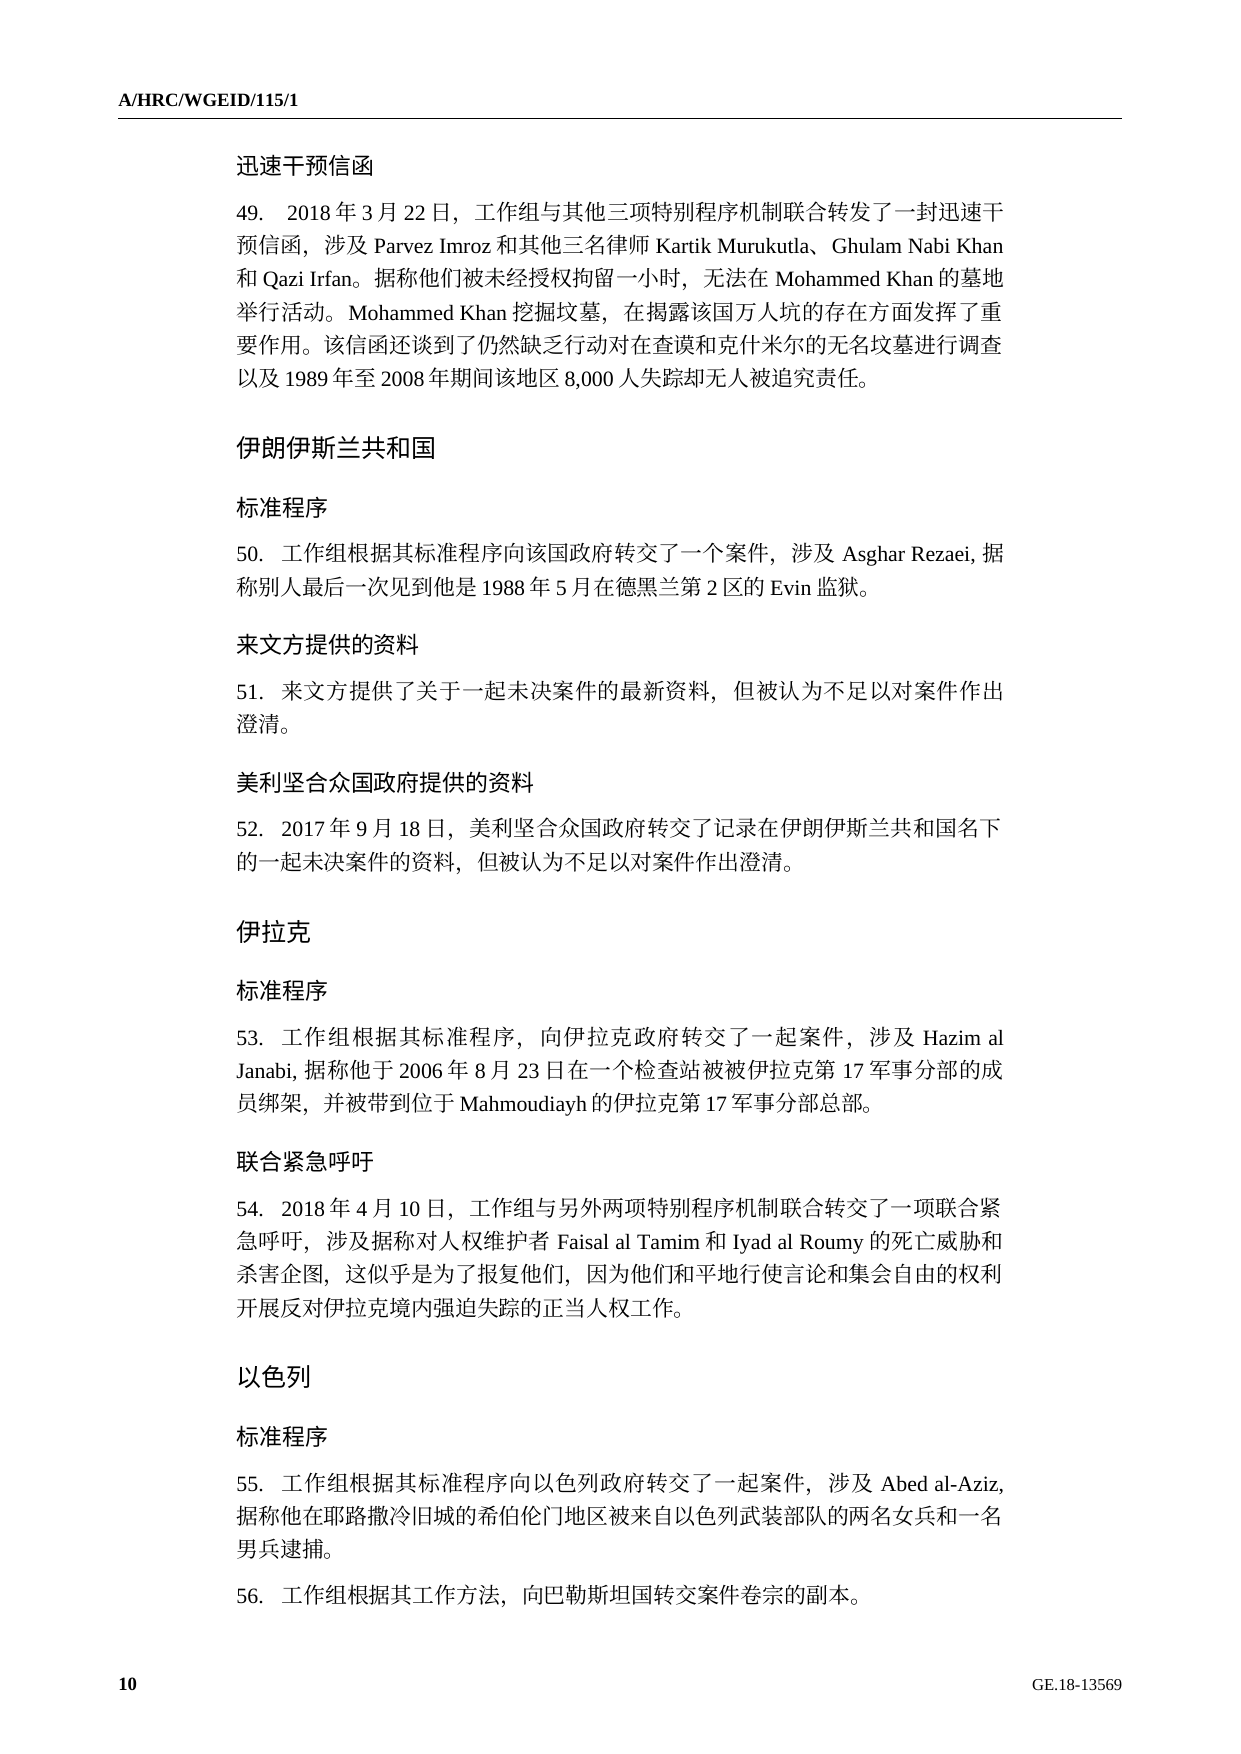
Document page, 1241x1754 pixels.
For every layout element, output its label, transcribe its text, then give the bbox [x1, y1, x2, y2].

text 标准程序 [118, 489, 1004, 523]
text 标准程序 [118, 973, 1004, 1006]
text 迅速干预信函 [118, 148, 1004, 181]
text 49. 2018年3月22日，工作组与其他三项特别程序机制联合转发了一封迅速干预信函，涉及Parvez Imroz和其他三名律师Kartik Murukutla、Ghulam Nabi Khan和Qazi Irfan。据称他们被未经授权拘留一小时，无法在Mohammed Khan的墓地举行活动。Mohammed Khan挖掘坟墓，在揭露该国万人坑的存在方面发挥了重要作用。该信函还谈到了仍然缺乏行动对在查谟和克什米尔的无名坟墓进行调查，以及1989年至2008年期间该地区8,000人失踪却无人被追究责任。 [236, 193, 1004, 393]
text 美利坚合众国政府提供的资料 [118, 764, 1004, 798]
text 伊朗伊斯兰共和国 [118, 431, 1004, 464]
text 53. 工作组根据其标准程序，向伊拉克政府转交了一起案件，涉及Hazim al Janabi, 据称他于2006年8月23日在一个检查站被被伊拉克第17军事分部的成员绑架，并被带到位于Mahmoudiayh的伊拉克第17军事分部总部。 [236, 1018, 1004, 1118]
text 联合紧急呼吁 [118, 1143, 1004, 1177]
text 来文方提供的资料 [118, 627, 1004, 660]
text 50. 工作组根据其标准程序向该国政府转交了一个案件，涉及Asghar Rezaei, 据称别人最后一次见到他是1988年5月在德黑兰第2区的Evin监狱。 [236, 535, 1004, 602]
text 56. 工作组根据其工作方法，向巴勒斯坦国转交案件卷宗的副本。 [236, 1577, 1004, 1610]
text 伊拉克 [118, 914, 1004, 948]
text 52. 2017年9月18日，美利坚合众国政府转交了记录在伊朗伊斯兰共和国名下的一起未决案件的资料，但被认为不足以对案件作出澄清。 [236, 810, 1004, 877]
text 以色列 [118, 1360, 1004, 1393]
text 55. 工作组根据其标准程序向以色列政府转交了一起案件，涉及Abed al-Aziz, 据称他在耶路撒冷旧城的希伯伦门地区被来自以色列武装部队的两名女兵和一名男兵逮捕。 [236, 1464, 1004, 1564]
text 标准程序 [118, 1418, 1004, 1452]
text 51. 来文方提供了关于一起未决案件的最新资料，但被认为不足以对案件作出澄清。 [236, 673, 1004, 739]
text 54. 2018年4月10日，工作组与另外两项特别程序机制联合转交了一项联合紧急呼吁，涉及据称对人权维护者Faisal al Tamim和Iyad al Roumy的死亡威胁和杀害企图，这似乎是为了报复他们，因为他们和平地行使言论和集会自由的权利，开展反对伊拉克境内强迫失踪的正当人权工作。 [236, 1189, 1004, 1323]
